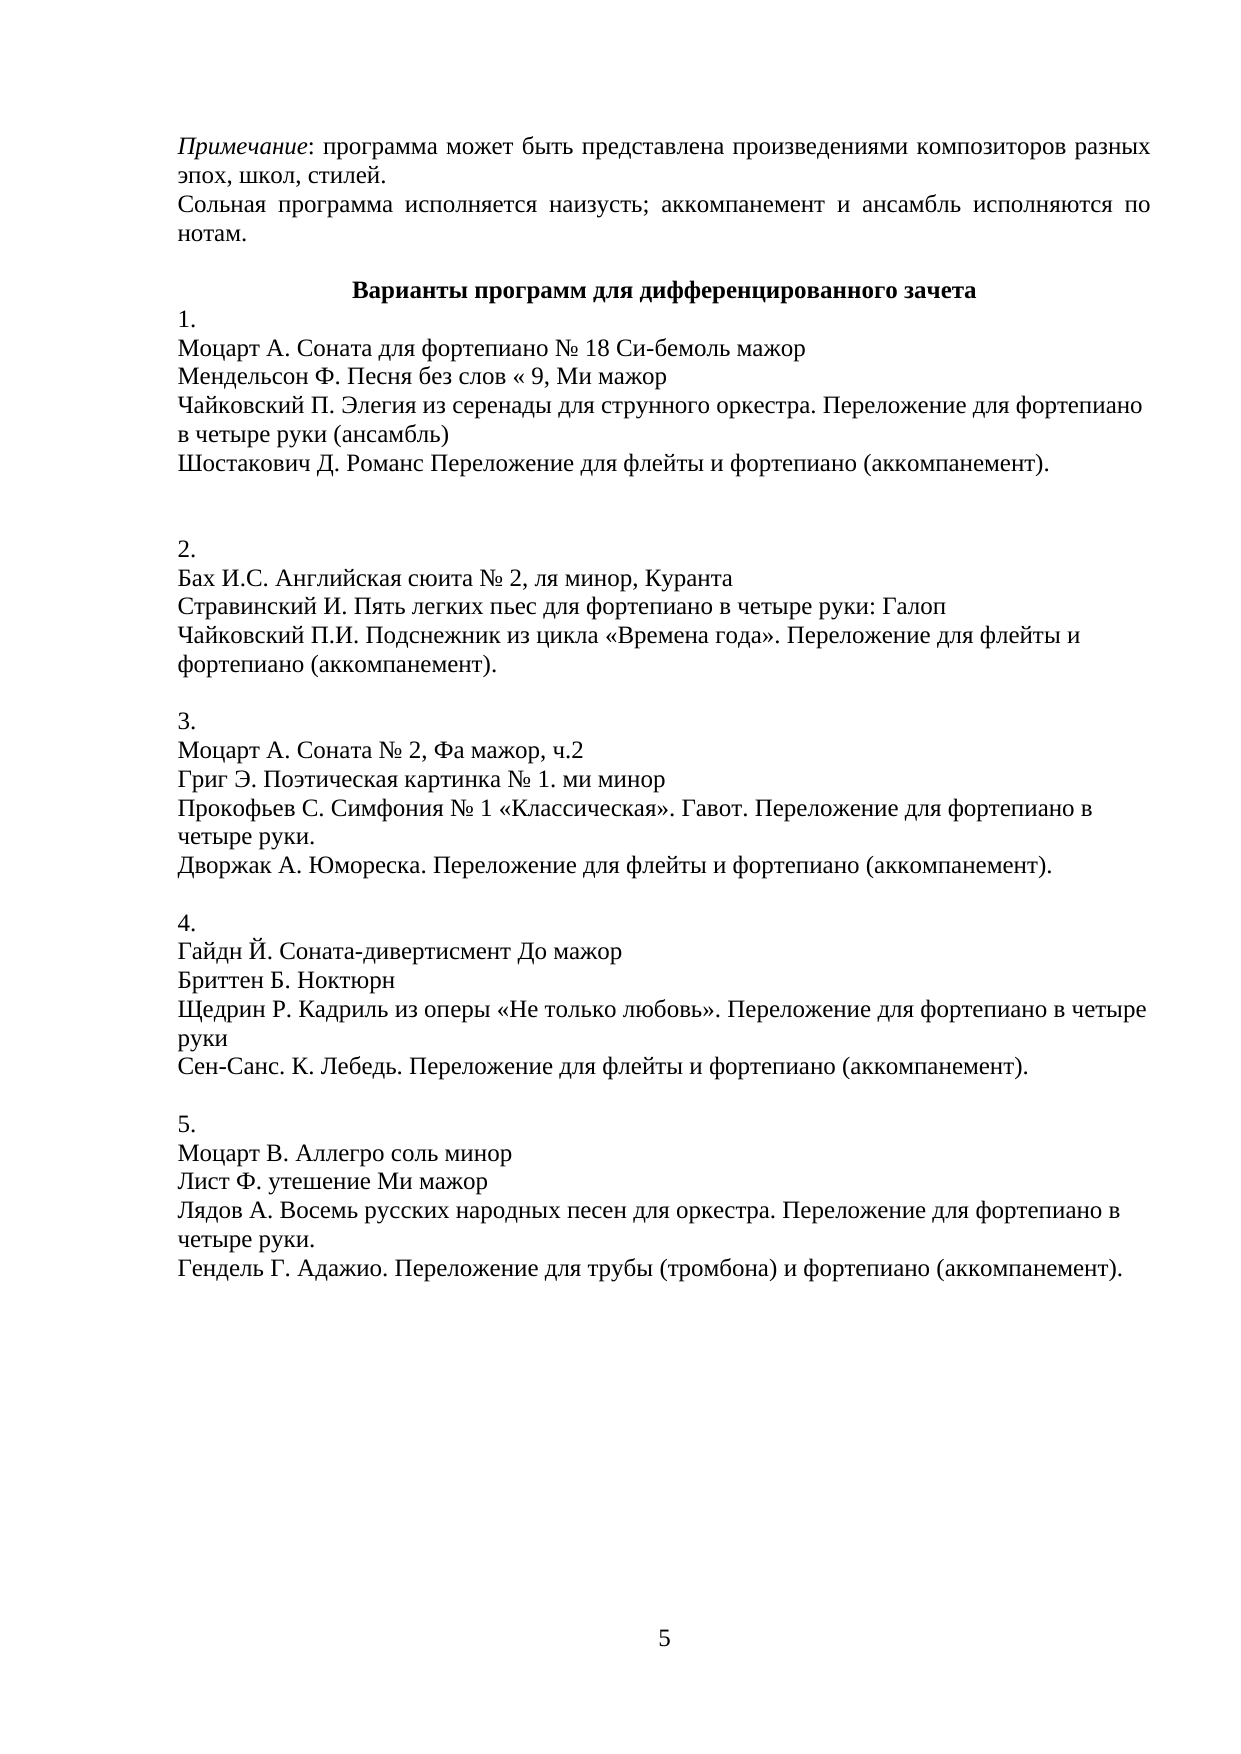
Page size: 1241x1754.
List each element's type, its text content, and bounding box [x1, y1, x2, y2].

text Шостакович Д. Романс Переложение для флейты и фортепиано (аккомпанемент). [177, 448, 1152, 476]
text Лист Ф. утешение Ми мажор [177, 1166, 1152, 1195]
text Гендель Г. Адажио. Переложение для трубы (тромбона) и фортепиано (аккомпанемент). [177, 1253, 1152, 1281]
text 1. [177, 304, 1152, 333]
text Щедрин Р. Кадриль из оперы «Не только любовь». Переложение для фортепиано в четыре руки [177, 994, 1152, 1051]
text Мендельсон Ф. Песня без слов « 9, Ми мажор [177, 361, 1152, 390]
text Бах И.С. Английская сюита № 2, ля минор, Куранта [177, 563, 1152, 591]
text Григ Э. Поэтическая картинка № 1. ми минор [177, 764, 1152, 793]
text Стравинский И. Пять легких пьес для фортепиано в четыре руки: Галоп [177, 591, 1152, 620]
text 3. [177, 706, 1152, 735]
text Сен-Санс. К. Лебедь. Переложение для флейты и фортепиано (аккомпанемент). [177, 1051, 1152, 1080]
text 5. [177, 1109, 1152, 1138]
text Моцарт А. Соната № 2, Фа мажор, ч.2 [177, 735, 1152, 764]
text Примечание: программа может быть представлена произведениями композиторов разных эпох, школ, стилей. [177, 131, 1152, 189]
text Гайдн Й. Соната-дивертисмент До мажор [177, 936, 1152, 965]
text Моцарт В. Аллегро соль минор [177, 1138, 1152, 1166]
text Чайковский П.И. Подснежник из цикла «Времена года». Переложение для флейты и фортепиано (аккомпанемент). [177, 620, 1152, 678]
text Чайковский П. Элегия из серенады для струнного оркестра. Переложение для фортепиано в четыре руки (ансамбль) [177, 390, 1152, 448]
text Варианты программ для дифференцированного зачета [177, 275, 1152, 304]
text 4. [177, 908, 1152, 936]
text Моцарт А. Соната для фортепиано № 18 Си-бемоль мажор [177, 333, 1152, 361]
text Бриттен Б. Ноктюрн [177, 965, 1152, 994]
text 2. [177, 534, 1152, 563]
text Лядов А. Восемь русских народных песен для оркестра. Переложение для фортепиано в четыре руки. [177, 1195, 1152, 1253]
text Дворжак А. Юмореска. Переложение для флейты и фортепиано (аккомпанемент). [177, 850, 1152, 879]
text Прокофьев С. Симфония № 1 «Классическая». Гавот. Переложение для фортепиано в четыре руки. [177, 793, 1152, 850]
text Сольная программа исполняется наизусть; аккомпанемент и ансамбль исполняются по нотам. [177, 189, 1152, 246]
